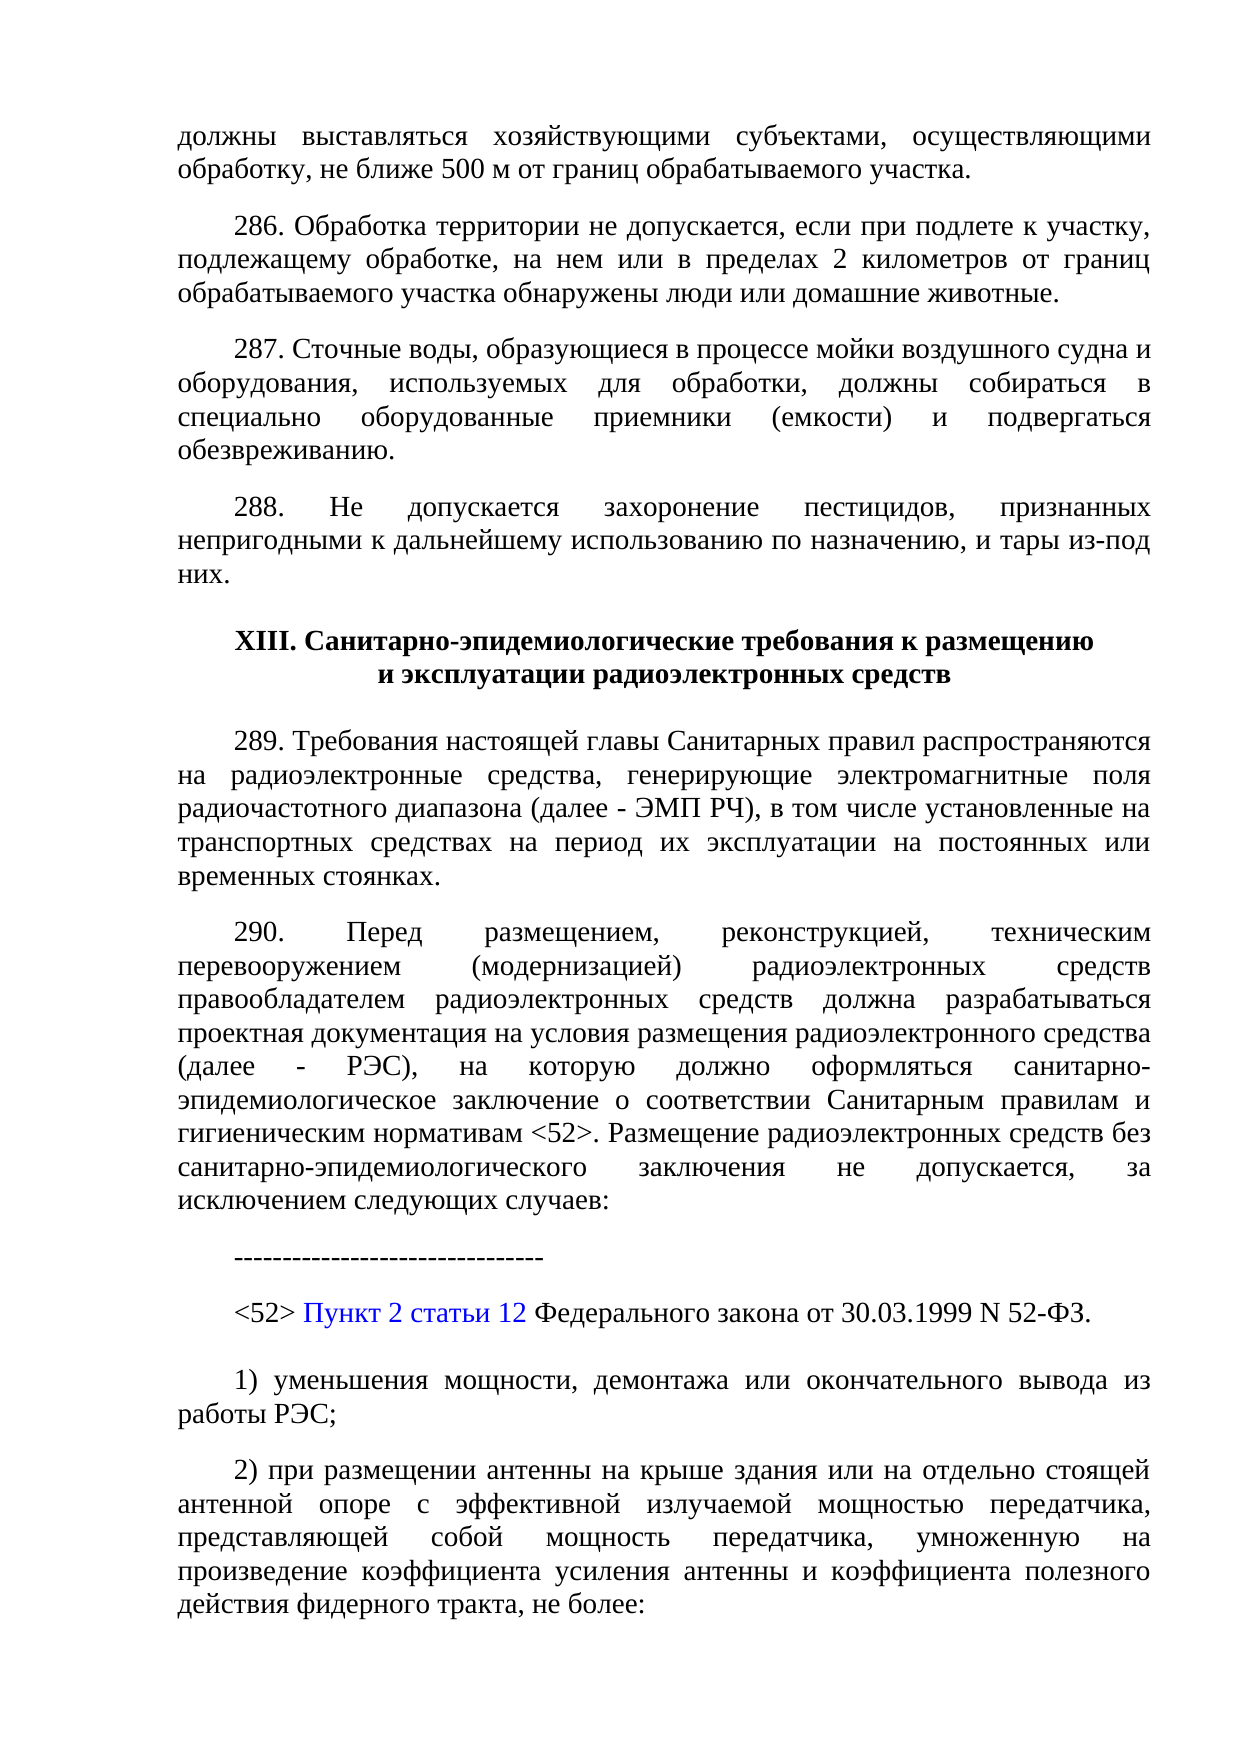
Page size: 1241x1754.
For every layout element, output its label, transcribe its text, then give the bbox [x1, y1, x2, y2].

text 2) при размещении антенны на крыше здания или на отдельно стоящей антенной опоре с эффективной излучаемой мощностью передатчика, представляющей собой мощность передатчика, умноженную на произведение коэффициента усиления антенны и коэффициента полезного действия фидерного тракта, не более: [177, 1452, 1152, 1620]
text -------------------------------- [177, 1239, 1152, 1272]
text 287. Сточные воды, образующиеся в процессе мойки воздушного судна и оборудования, используемых для обработки, должны собираться в специально оборудованные приемники (емкости) и подвергаться обезвреживанию. [177, 332, 1152, 466]
text 288. Не допускается захоронение пестицидов, признанных непригодными к дальнейшему использованию по назначению, и тары из-под них. [177, 489, 1152, 589]
text 289. Требования настоящей главы Санитарных правил распространяются на радиоэлектронные средства, генерирующие электромагнитные поля радиочастотного диапазона (далее - ЭМП РЧ), в том числе установленные на транспортных средствах на период их эксплуатации на постоянных или временных стоянках. [177, 723, 1152, 891]
title и эксплуатации радиоэлектронных средств [177, 656, 1152, 690]
text 290. Перед размещением, реконструкцией, техническим перевооружением (модернизацией) радиоэлектронных средств правообладателем радиоэлектронных средств должна разрабатываться проектная документация на условия размещения радиоэлектронного средства (далее - РЭС), на которую должно оформляться санитарно-эпидемиологическое заключение о соответствии Санитарным правилам и гигиеническим нормативам <52>. Размещение радиоэлектронных средств без санитарно-эпидемиологического заключения не допускается, за исключением следующих случаев: [177, 914, 1152, 1216]
text 1) уменьшения мощности, демонтажа или окончательного вывода из работы РЭС; [177, 1362, 1152, 1429]
title XIII. Санитарно-эпидемиологические требования к размещению [177, 623, 1152, 656]
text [177, 118, 1152, 185]
text 286. Обработка территории не допускается, если при подлете к участку, подлежащему обработке, на нем или в пределах 2 километров от границ обрабатываемого участка обнаружены люди или домашние животные. [177, 208, 1152, 309]
text <52> Пункт 2 статьи 12 Федерального закона от 30.03.1999 N 52-ФЗ. [177, 1295, 1152, 1329]
